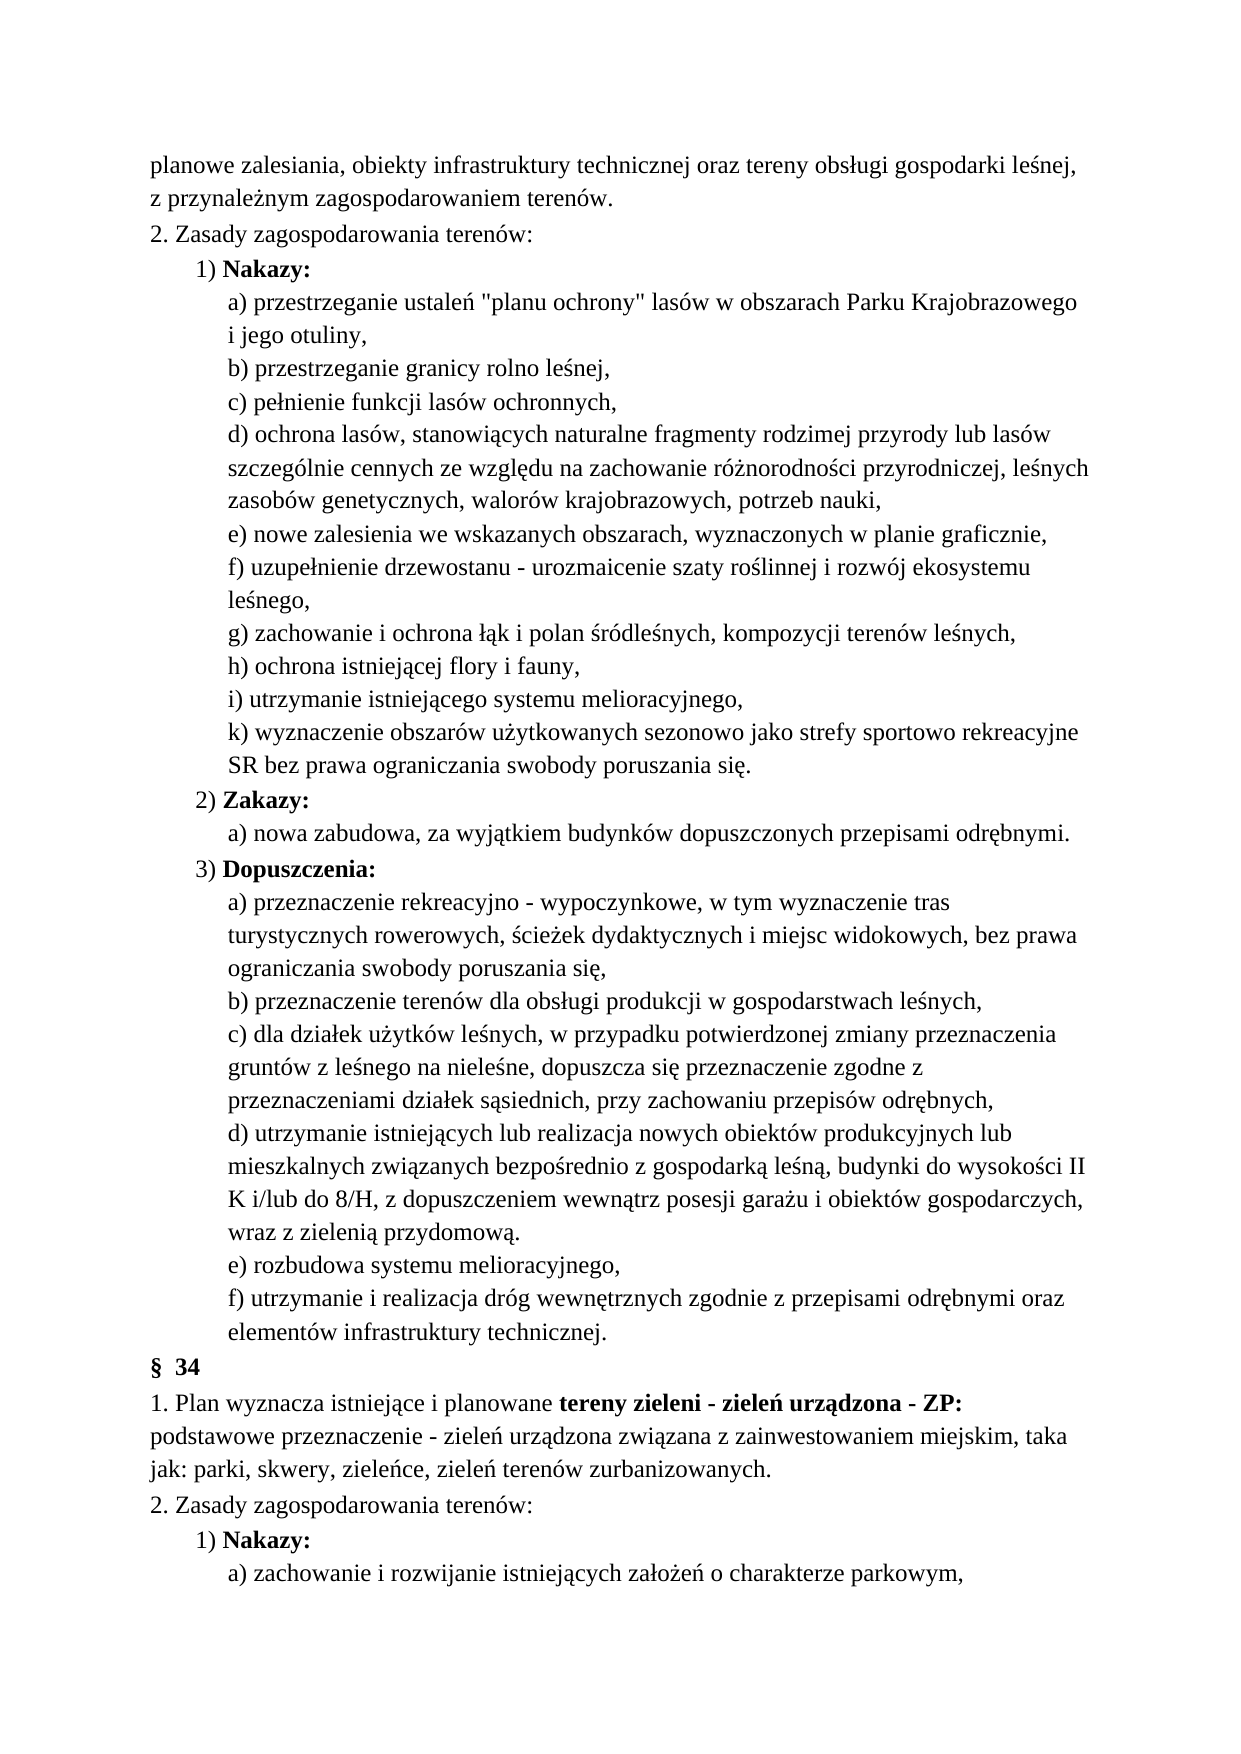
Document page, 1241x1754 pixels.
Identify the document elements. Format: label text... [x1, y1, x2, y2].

text d) utrzymanie istniejących lub realizacja nowych obiektów produkcyjnych lub mieszkalnych związanych bezpośrednio z gospodarką leśną, budynki do wysokości II K i/lub do 8/H, z dopuszczeniem wewnątrz posesji garażu i obiektów gospodarczych, wraz z zielenią przydomową. [228, 1118, 1090, 1246]
text g) zachowanie i ochrona łąk i polan śródleśnych, kompozycji terenów leśnych, [228, 618, 1090, 646]
text h) ochrona istniejącej flory i fauny, [228, 651, 1090, 679]
text f) utrzymanie i realizacja dróg wewnętrznych zgodnie z przepisami odrębnymi oraz elementów infrastruktury technicznej. [228, 1283, 1090, 1345]
text i) utrzymanie istniejącego systemu melioracyjnego, [228, 684, 1090, 712]
text e) rozbudowa systemu melioracyjnego, [228, 1251, 1090, 1279]
text k) wyznaczenie obszarów użytkowanych sezonowo jako strefy sportowo rekreacyjne SR bez prawa ograniczania swobody poruszania się. [228, 717, 1090, 778]
text 2. Zasady zagospodarowania terenów: [150, 219, 1090, 247]
text b) przestrzeganie granicy rolno leśnej, [228, 353, 1090, 382]
text d) ochrona lasów, stanowiących naturalne fragmenty rodzimej przyrody lub lasów szczególnie cennych ze względu na zachowanie różnorodności przyrodniczej, leśnych zasobów genetycznych, walorów krajobrazowych, potrzeb nauki, [228, 419, 1090, 514]
text 1) Nakazy: [189, 254, 1090, 283]
text § 34 [150, 1352, 1090, 1381]
text b) przeznaczenie terenów dla obsługi produkcji w gospodarstwach leśnych, [228, 986, 1090, 1015]
text 3) Dopuszczenia: [189, 854, 1090, 883]
text a) przestrzeganie ustaleń "planu ochrony" lasów w obszarach Parku Krajobrazowego i jego otuliny, [228, 287, 1090, 349]
text a) nowa zabudowa, za wyjątkiem budynków dopuszczonych przepisami odrębnymi. [228, 818, 1090, 847]
text a) zachowanie i rozwijanie istniejących założeń o charakterze parkowym, [228, 1558, 1090, 1587]
text c) pełnienie funkcji lasów ochronnych, [228, 387, 1090, 415]
text f) uzupełnienie drzewostanu - urozmaicenie szaty roślinnej i rozwój ekosystemu leśnego, [228, 552, 1090, 613]
text a) przeznaczenie rekreacyjno - wypoczynkowe, w tym wyznaczenie tras turystycznych rowerowych, ścieżek dydaktycznych i miejsc widokowych, bez prawa ograniczania swobody poruszania się, [228, 887, 1090, 982]
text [150, 150, 1090, 212]
text 2. Zasady zagospodarowania terenów: [150, 1490, 1090, 1518]
text 2) Zakazy: [189, 786, 1090, 814]
text c) dla działek użytków leśnych, w przypadku potwierdzonej zmiany przeznaczenia gruntów z leśnego na nieleśne, dopuszcza się przeznaczenie zgodne z przeznaczeniami działek sąsiednich, przy zachowaniu przepisów odrębnych, [228, 1019, 1090, 1114]
text e) nowe zalesienia we wskazanych obszarach, wyznaczonych w planie graficznie, [228, 519, 1090, 547]
text 1) Nakazy: [189, 1526, 1090, 1554]
text 1. Plan wyznacza istniejące i planowane tereny zieleni - zieleń urządzona - ZP: podstawowe przeznaczenie - zieleń urządzona związana z zainwestowaniem miejskim, taka jak: parki, skwery, zieleńce, zieleń terenów zurbanizowanych. [150, 1388, 1090, 1483]
